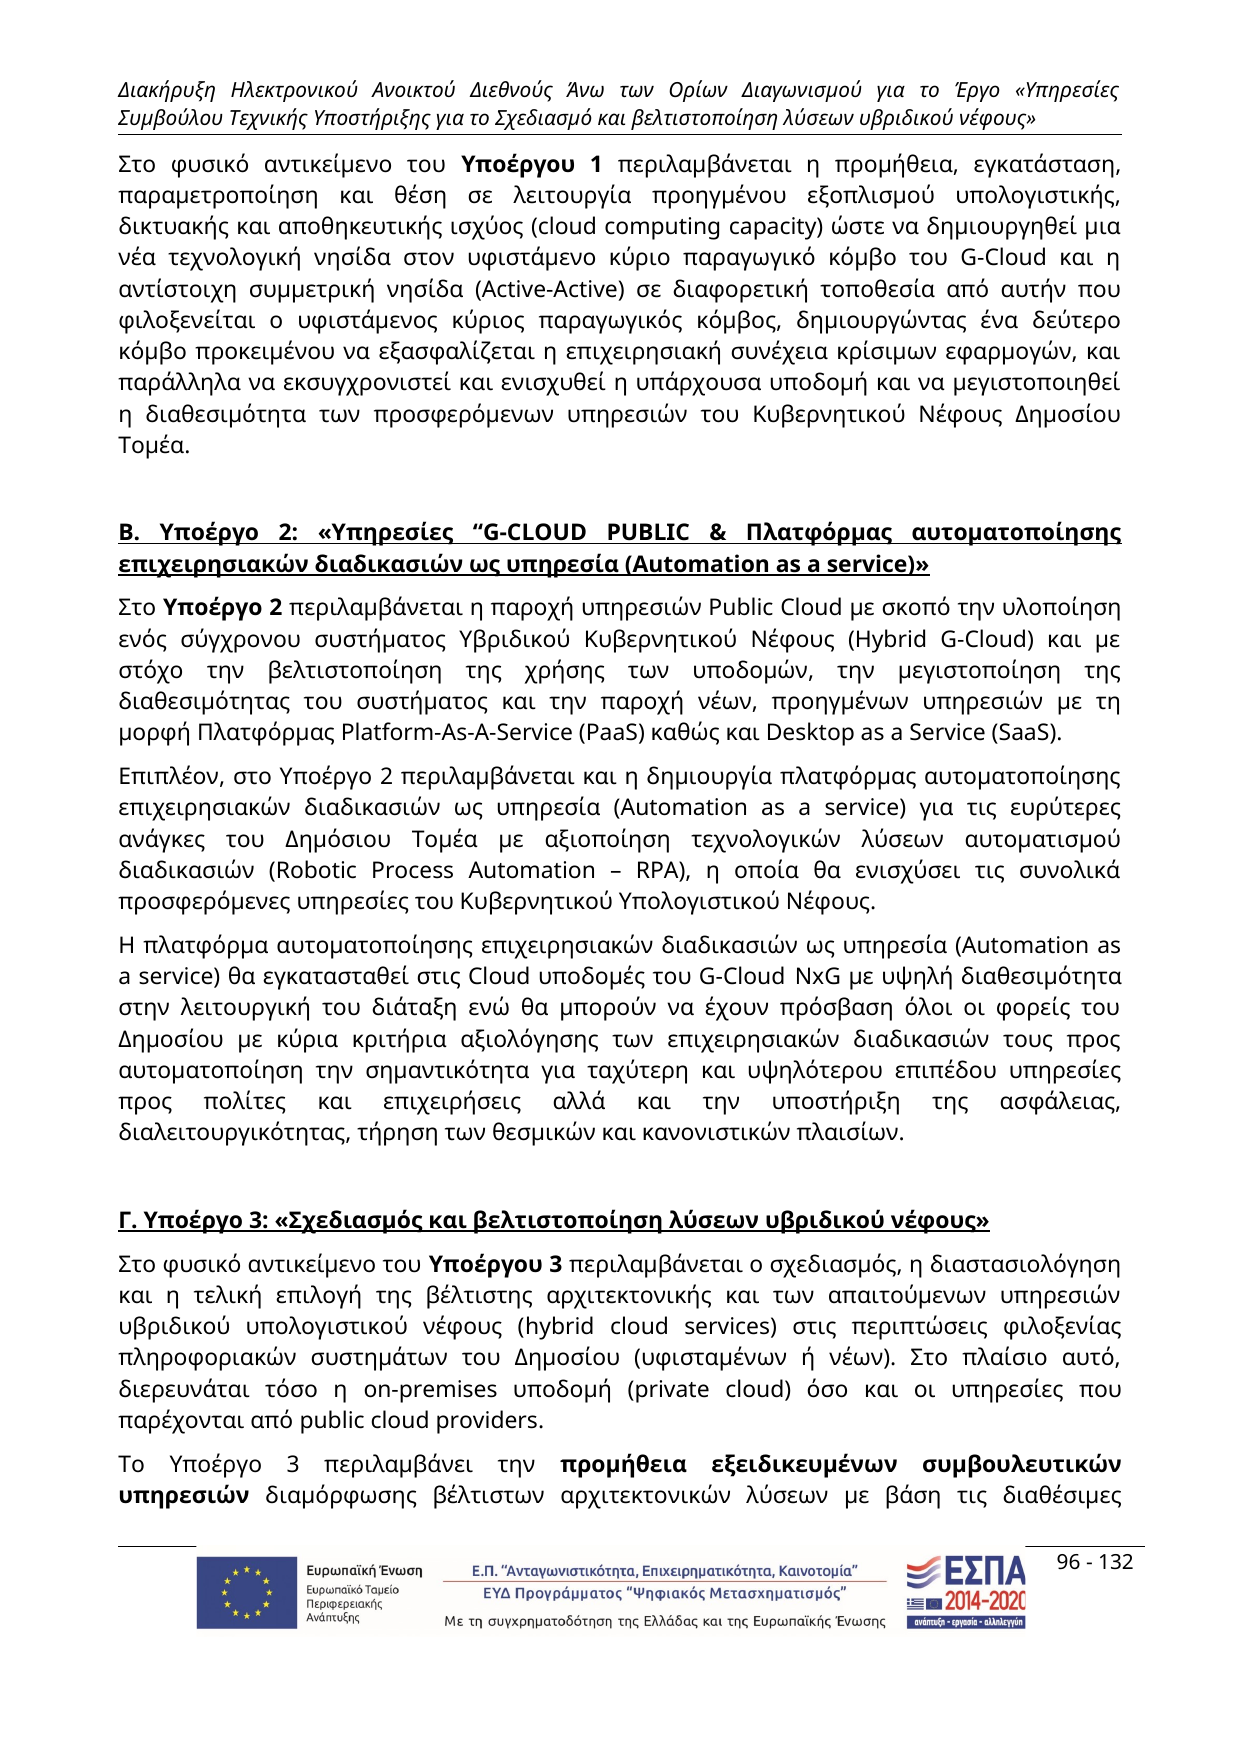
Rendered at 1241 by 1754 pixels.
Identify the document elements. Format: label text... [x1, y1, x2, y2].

text Στο φυσικό αντικείμενο του Υποέργου 1 περιλαμβάνεται η προμήθεια, εγκατάσταση, παραμετροποίηση και θέση σε λειτουργία προηγμένου εξοπλισμού υπολογιστικής, δικτυακής και αποθηκευτικής ισχύος (cloud computing capacity) ώστε να δημιουργηθεί μια νέα τεχνολογική νησίδα στον υφιστάμενο κύριο παραγωγικό κόμβο του G-Cloud και η αντίστοιχη συμμετρική νησίδα (Active-Active) σε διαφορετική τοποθεσία από αυτήν που φιλοξενείται ο υφιστάμενος κύριος παραγωγικός κόμβος, δημιουργώντας ένα δεύτερο κόμβο προκειμένου να εξασφαλίζεται η επιχειρησιακή συνέχεια κρίσιμων εφαρμογών, και παράλληλα να εκσυγχρονιστεί και ενισχυθεί η υπάρχουσα υποδομή και να μεγιστοποιηθεί η διαθεσιμότητα των προσφερόμενων υπηρεσιών του Κυβερνητικού Νέφους Δημοσίου Τομέα. [118, 147, 1122, 460]
text Στο φυσικό αντικείμενο του Υποέργου 3 περιλαμβάνεται ο σχεδιασμός, η διαστασιολόγηση και η τελική επιλογή της βέλτιστης αρχιτεκτονικής και των απαιτούμενων υπηρεσιών υβριδικού υπολογιστικού νέφους (hybrid cloud services) στις περιπτώσεις φιλοξενίας πληροφοριακών συστημάτων του Δημοσίου (υφισταμένων ή νέων). Στο πλαίσιο αυτό, διερευνάται τόσο η on-premises υποδομή (private cloud) όσο και οι υπηρεσίες που παρέχονται από public cloud providers. [118, 1247, 1122, 1435]
text Β. Υποέργο 2: «Υπηρεσίες “G-CLOUD PUBLIC & Πλατφόρμας αυτοματοποίησης επιχειρησιακών διαδικασιών ως υπηρεσία (Automation as a service)» [118, 516, 1122, 543]
text Στο Υποέργο 2 περιλαμβάνεται η παροχή υπηρεσιών Public Cloud με σκοπό την υλοποίηση ενός σύγχρονου συστήματος Υβριδικού Κυβερνητικού Νέφους (Hybrid G-Cloud) και με στόχο την βελτιστοποίηση της χρήσης των υποδομών, την μεγιστοποίηση της διαθεσιμότητας του συστήματος και την παροχή νέων, προηγμένων υπηρεσιών με τη μορφή Πλατφόρμας Platform-As-A-Service (PaaS) καθώς και Desktop as a Service (SaaS). [118, 591, 1122, 747]
picture [194, 1545, 1025, 1637]
text Επιπλέον, στο Υποέργο 2 περιλαμβάνεται και η δημιουργία πλατφόρμας αυτοματοποίησης επιχειρησιακών διαδικασιών ως υπηρεσία (Automation as a service) για τις ευρύτερες ανάγκες του Δημόσιου Τομέα με αξιοποίηση τεχνολογικών λύσεων αυτοματισμού διαδικασιών (Robotic Process Automation – RPA), η οποία θα ενισχύσει τις συνολικά προσφερόμενες υπηρεσίες του Κυβερνητικού Υπολογιστικού Νέφους. [118, 760, 1122, 916]
text Β. Υποέργο 2: «Υπηρεσίες “G-CLOUD PUBLIC & Πλατφόρμας αυτοματοποίησης επιχειρησιακών διαδικασιών ως υπηρεσία (Automation as a service)» [118, 544, 1122, 579]
text Η πλατφόρμα αυτοματοποίησης επιχειρησιακών διαδικασιών ως υπηρεσία (Automation as a service) θα εγκατασταθεί στις Cloud υποδομές του G-Cloud NxG με υψηλή διαθεσιμότητα στην λειτουργική του διάταξη ενώ θα μπορούν να έχουν πρόσβαση όλοι οι φορείς του Δημοσίου με κύρια κριτήρια αξιολόγησης των επιχειρησιακών διαδικασιών τους προς αυτοματοποίηση την σημαντικότητα για ταχύτερη και υψηλότερου επιπέδου υπηρεσίες προς πολίτες και επιχειρήσεις αλλά και την υποστήριξη της ασφάλειας, διαλειτουργικότητας, τήρηση των θεσμικών και κανονιστικών πλαισίων. [118, 929, 1122, 1147]
text Γ. Υποέργο 3: «Σχεδιασμός και βελτιστοποίηση λύσεων υβριδικού νέφους» [118, 1204, 1122, 1235]
